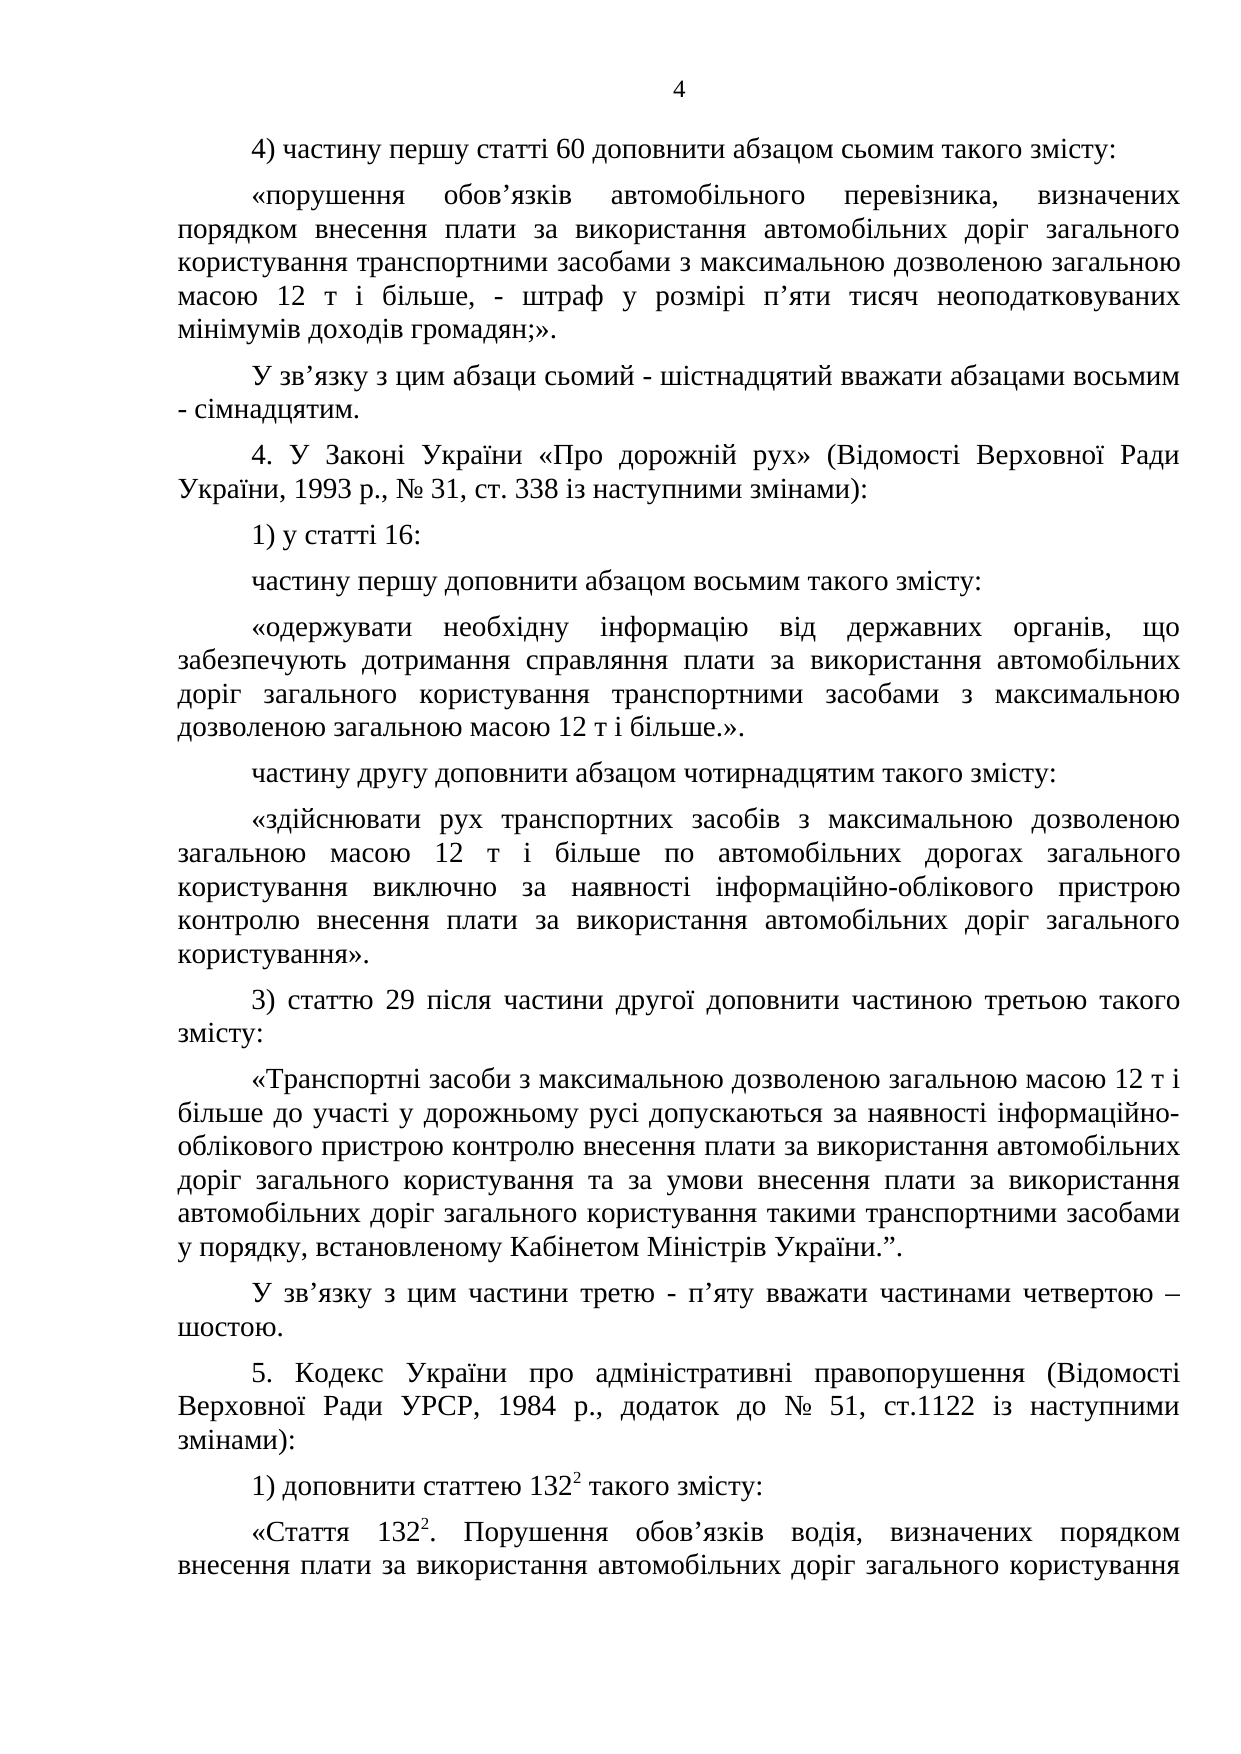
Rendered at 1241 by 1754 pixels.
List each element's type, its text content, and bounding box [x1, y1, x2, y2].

text У зв’язку з цим абзаци сьомий - шістнадцятий вважати абзацами восьмим - сімнадцятим. [177, 358, 1181, 425]
text «порушення обов’язків автомобільного перевізника, визначених порядком внесення плати за використання автомобільних доріг загального користування транспортними засобами з максимальною дозволеною загальною масою 12 т і більше, - штраф у розмірі п’яти тисяч неоподатковуваних мінімумів доходів громадян;». [177, 177, 1181, 345]
text 3) статтю 29 після частини другої доповнити частиною третьою такого змісту: [177, 982, 1181, 1049]
text частину другу доповнити абзацом чотирнадцятим такого змісту: [177, 756, 1181, 789]
text 4) частину першу статті 60 доповнити абзацом сьомим такого змісту: [177, 131, 1181, 165]
text частину першу доповнити абзацом восьмим такого змісту: [177, 563, 1181, 596]
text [177, 1514, 1181, 1581]
text 4. У Законі України «Про дорожній рух» (Відомості Верховної Ради України, 1993 р., № 31, ст. 338 із наступними змінами): [177, 437, 1181, 504]
text «здійснювати рух транспортних засобів з максимальною дозволеною загальною масою 12 т і більше по автомобільних дорогах загального користування виключно за наявності інформаційно-облікового пристрою контролю внесення плати за використання автомобільних доріг загального користування». [177, 802, 1181, 969]
text «Транспортні засоби з максимальною дозволеною загальною масою 12 т і більше до участі у дорожньому русі допускаються за наявності інформаційно-облікового пристрою контролю внесення плати за використання автомобільних доріг загального користування та за умови внесення плати за використання автомобільних доріг загального користування такими транспортними засобами у порядку, встановленому Кабінетом Міністрів України.”. [177, 1061, 1181, 1263]
text 1) доповнити статтею 1322 такого змісту: [177, 1468, 1181, 1501]
text 5. Кодекс України про адміністративні правопорушення (Відомості Верховної Ради УРСР, 1984 р., додаток до № 51, ст.1122 із наступними змінами): [177, 1355, 1181, 1455]
text У зв’язку з цим частини третю - п’яту вважати частинами четвертою – шостою. [177, 1275, 1181, 1342]
text 1) у статті 16: [177, 517, 1181, 550]
text «одержувати необхідну інформацію від державних органів, що забезпечують дотримання справляння плати за використання автомобільних доріг загального користування транспортними засобами з максимальною дозволеною загальною масою 12 т і більше.». [177, 609, 1181, 743]
